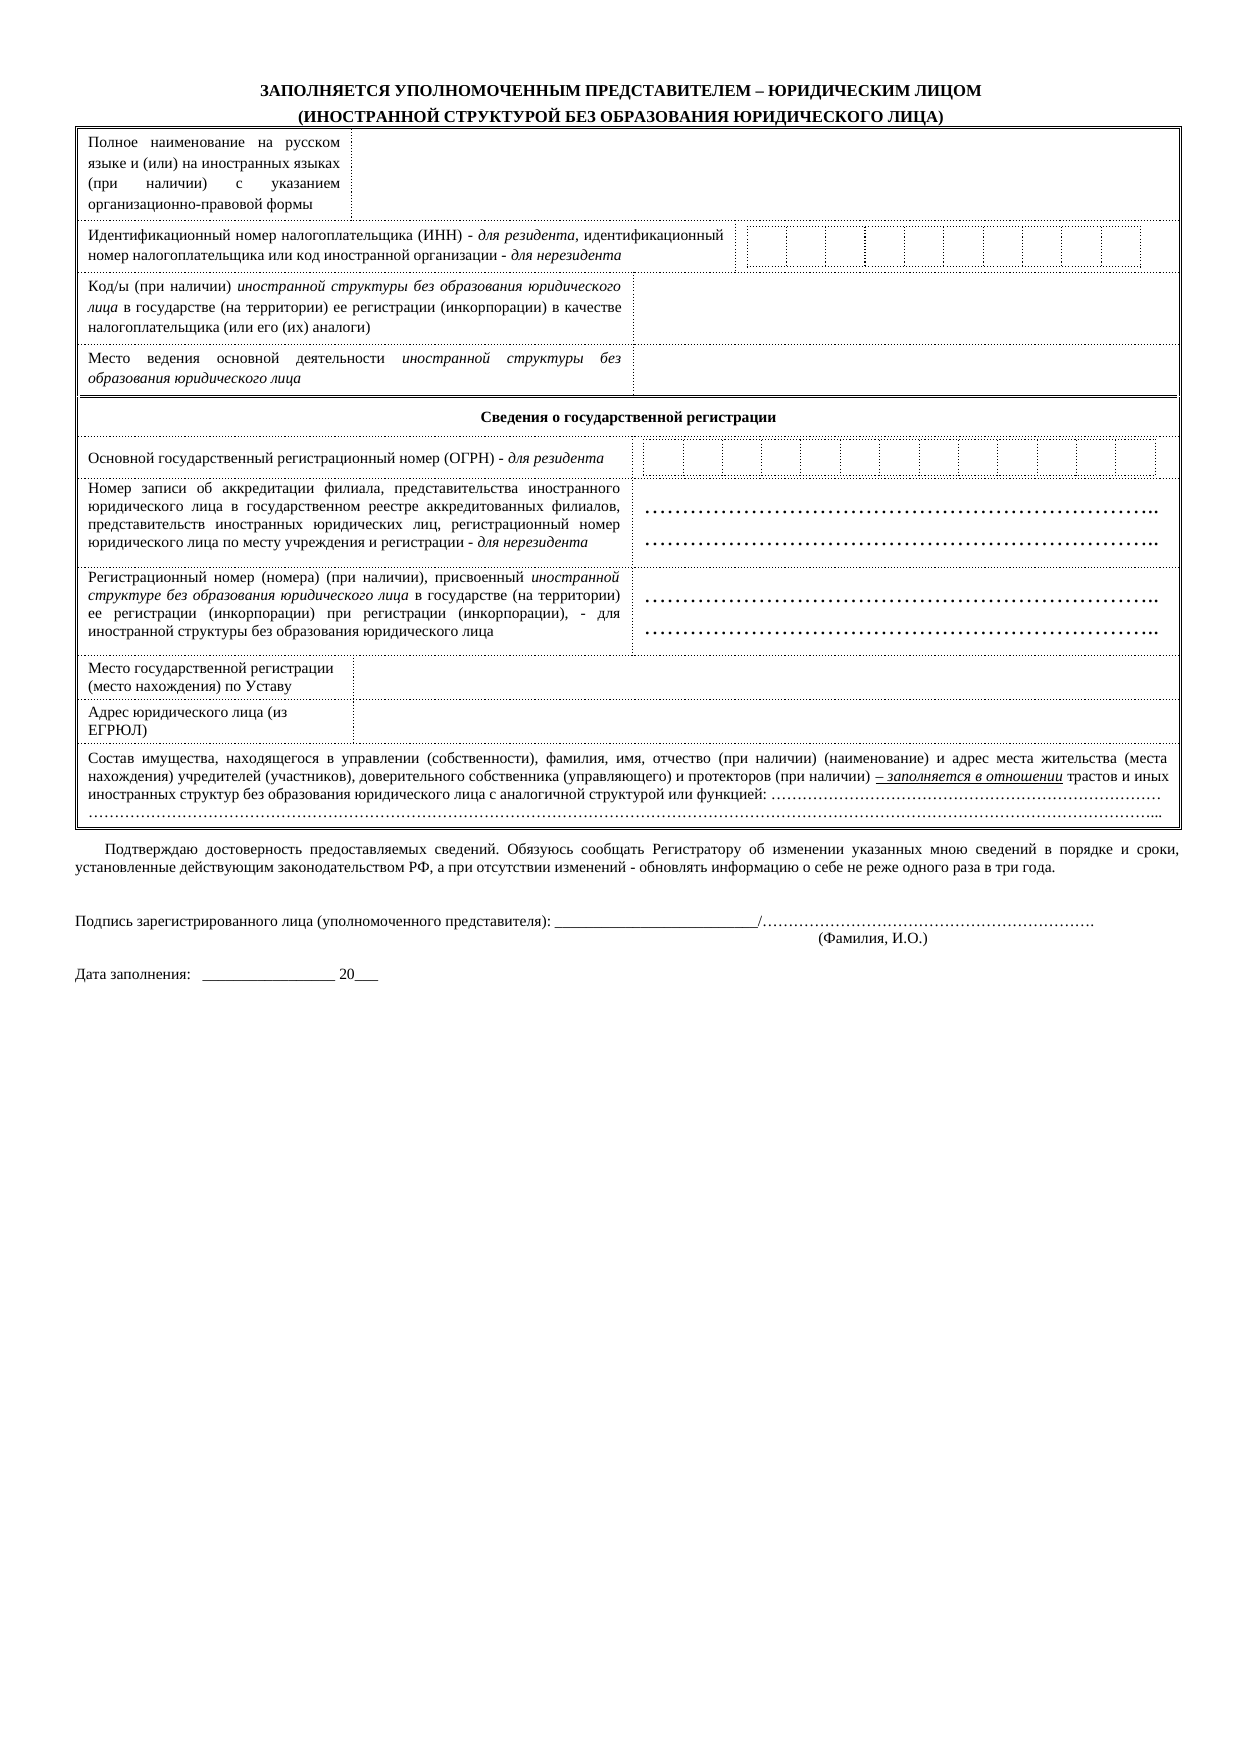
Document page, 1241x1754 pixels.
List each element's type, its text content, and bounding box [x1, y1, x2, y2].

text (ИНОСТРАННОЙ СТРУКТУРОЙ БЕЗ ОБРАЗОВАНИЯ ЮРИДИЧЕСКОГО ЛИЦА) [75, 107, 1152, 126]
table_cell Регистрационный номер (номера) (при наличии), присвоенный иностранной структуре без образования юридического лица в государстве (на территории) ее регистрации (инкорпорации) при регистрации (инкорпорации), - для иностранной структуры без образования юридического лица [78, 567, 632, 654]
text Подтверждаю достоверность предоставляемых сведений. Обязуюсь сообщать Регистратору об изменении указанных мною сведений в порядке и сроки, установленные действующим законодательством РФ, а при отсутствии изменений - обновлять информацию о себе не реже одного раза в три года. [75, 840, 1181, 876]
table_header Полное наименование на русском языке и (или) на иностранных языках (при наличии) с указанием организационно-правовой формы [78, 129, 351, 220]
text (Фамилия, И.О.) [75, 929, 1152, 947]
table_cell Идентификационный номер налогоплательщика (ИНН) - для резидента, идентификационный номер налогоплательщика или код иностранной организации - для нерезидента [78, 220, 735, 272]
table_cell ………………………………………………………….. ………………………………………………………….. [632, 567, 1179, 654]
table_cell Состав имущества, находящегося в управлении (собственности), фамилия, имя, отчество (при наличии) (наименование) и адрес места жительства (места нахождения) учредителей (участников), доверительного собственника (управляющего) и протекторов (при наличии) – заполняется в отношении трастов и иных иностранных структур без образования юридического лица с аналогичной структурой или функцией: ………………………………………………………………… ……………………………………………………………………………………………………………………………………………………………………………………... [78, 743, 1179, 827]
table_cell Код/ы (при наличии) иностранной структуры без образования юридического лица в государстве (на территории) ее регистрации (инкорпорации) в качестве налогоплательщика (или его (их) аналоги) [78, 272, 634, 343]
table_cell ………………………………………………………….. ………………………………………………………….. [632, 478, 1179, 567]
table_cell [632, 436, 1179, 478]
table_cell [353, 699, 1179, 742]
table_cell Номер записи об аккредитации филиала, представительства иностранного юридического лица в государственном реестре аккредитованных филиалов, представительств иностранных юридических лиц, регистрационный номер юридического лица по месту учреждения и регистрации - для нерезидента [78, 478, 632, 567]
table_cell Место ведения основной деятельности иностранной структуры без образования юридического лица [78, 344, 634, 395]
table_cell Основной государственный регистрационный номер (ОГРН) - для резидента [78, 436, 632, 478]
table_cell [634, 272, 1179, 343]
text Дата заполнения: _________________ 20___ [75, 965, 1152, 983]
table_cell [353, 655, 1179, 699]
table_cell Адрес юридического лица (из ЕГРЮЛ) [78, 699, 353, 742]
table_cell [634, 344, 1179, 395]
table_cell Место государственной регистрации (место нахождения) по Уставу [78, 655, 353, 699]
table_cell [735, 220, 1179, 272]
text Подпись зарегистрированного лица (уполномоченного представителя): __________________________/………………………………………………………. [75, 911, 1152, 929]
text ЗАПОЛНЯЕТСЯ УПОЛНОМОЧЕННЫМ ПРЕДСТАВИТЕЛЕМ – ЮРИДИЧЕСКИМ ЛИЦОМ [75, 81, 1152, 100]
table_cell Сведения о государственной регистрации [77, 395, 1181, 436]
table_header [351, 129, 1179, 220]
